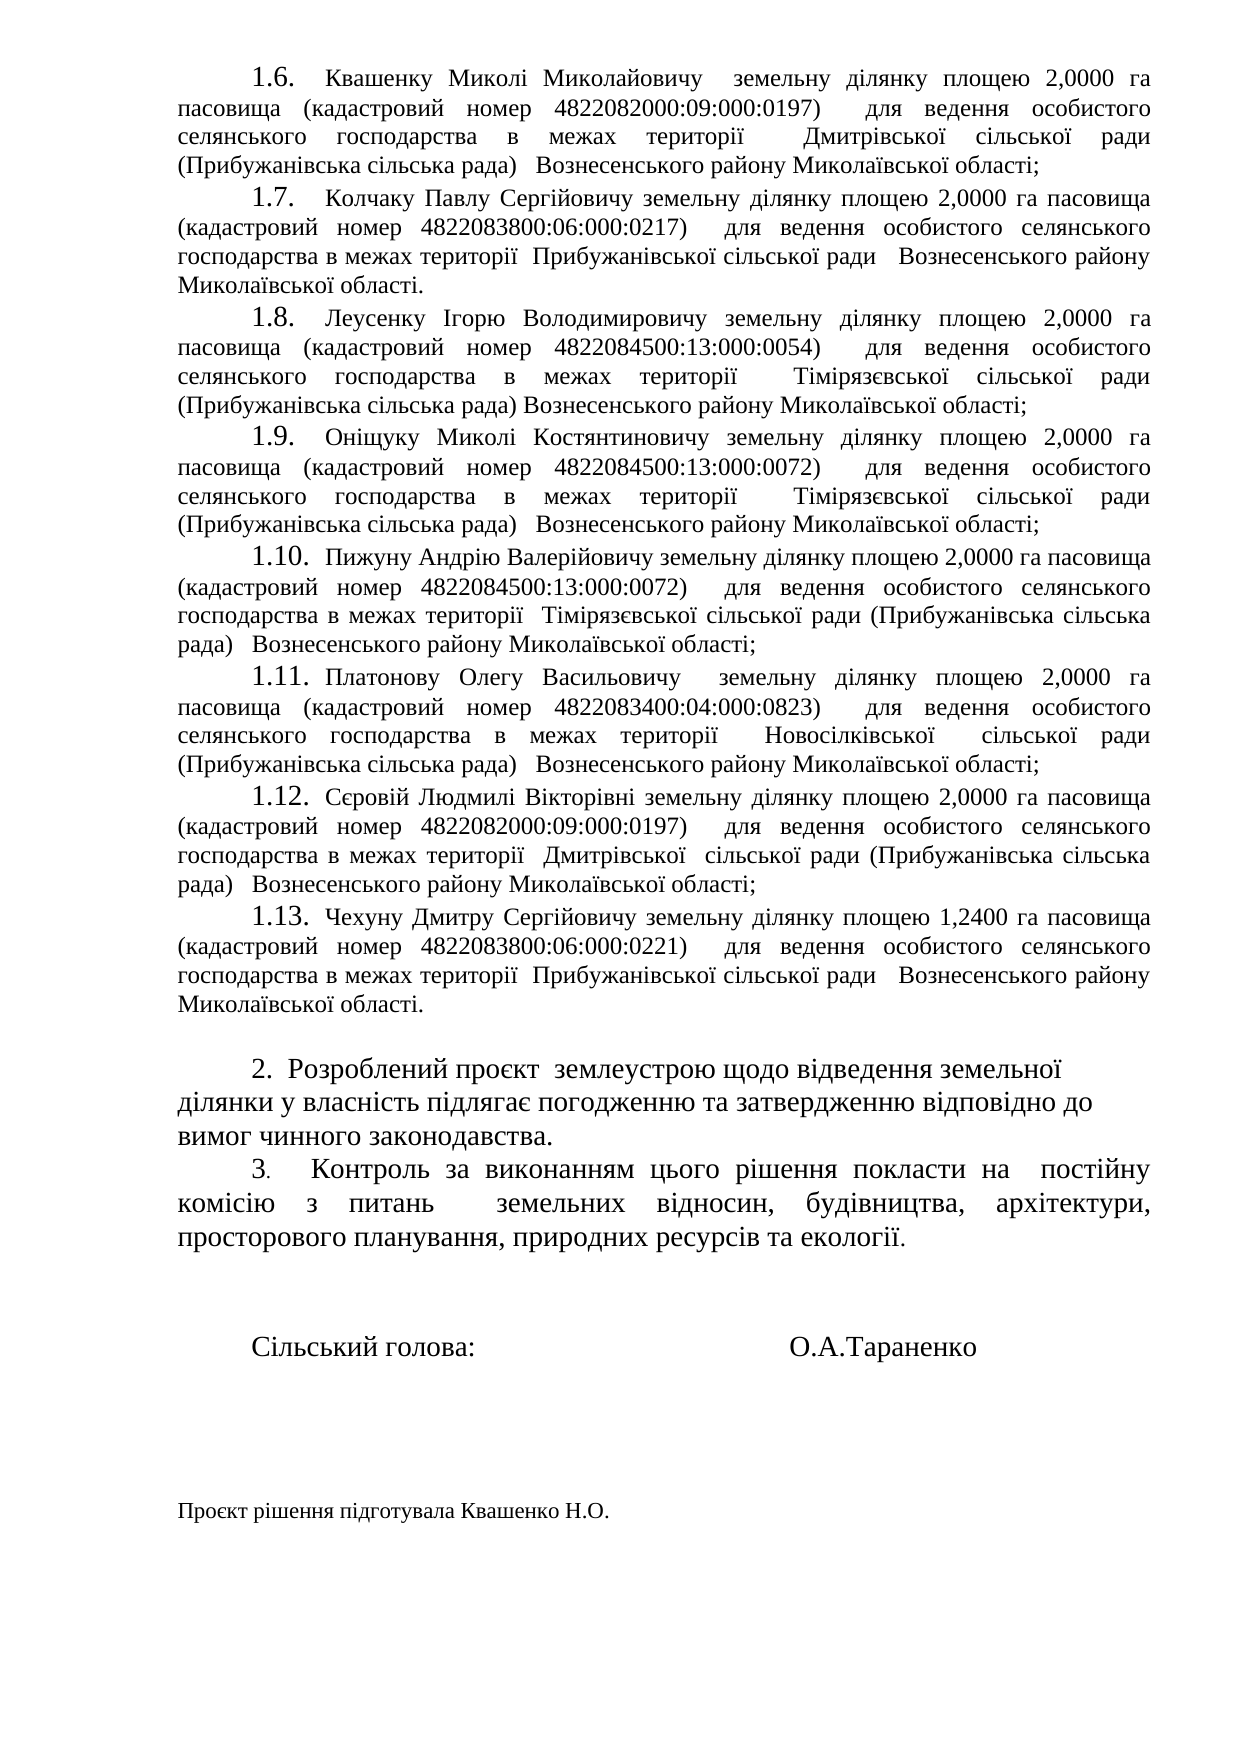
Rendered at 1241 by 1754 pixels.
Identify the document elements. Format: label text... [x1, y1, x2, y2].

list Платонову Олегу Васильовичу земельну ділянку площею 2,0000 га пасовища (кадастровий номер 4822083400:04:000:0823) для ведення особистого селянського господарства в межах території Новосілківської сільської ради (Прибужанівська сільська рада) Вознесенського району Миколаївської області; [177, 658, 1152, 778]
list Леусенку Ігорю Володимировичу земельну ділянку площею 2,0000 га пасовища (кадастровий номер 4822084500:13:000:0054) для ведення особистого селянського господарства в межах території Тімірязєвської сільської ради (Прибужанівська сільська рада) Вознесенського району Миколаївської області; [177, 299, 1152, 418]
list Квашенку Миколі Миколайовичу земельну ділянку площею 2,0000 га пасовища (кадастровий номер 4822082000:09:000:0197) для ведення особистого селянського господарства в межах території Дмитрівської сільської ради (Прибужанівська сільська рада) Вознесенського району Миколаївської області; [177, 59, 1152, 179]
list Чехуну Дмитру Сергійовичу земельну ділянку площею 1,2400 га пасовища (кадастровий номер 4822083800:06:000:0221) для ведення особистого селянського господарства в межах території Прибужанівської сільської ради Вознесенського району Миколаївської області. [177, 898, 1152, 1017]
text 3. Контроль за виконанням цього рішення покласти на постійну комісію з питань земельних відносин, будівництва, архітектури, просторового планування, природних ресурсів та екології. [177, 1152, 1152, 1252]
text Проєкт рішення підготувала Квашенко Н.О. [177, 1497, 1152, 1523]
list Оніщуку Миколі Костянтиновичу земельну ділянку площею 2,0000 га пасовища (кадастровий номер 4822084500:13:000:0072) для ведення особистого селянського господарства в межах території Тімірязєвської сільської ради (Прибужанівська сільська рада) Вознесенського району Миколаївської області; [177, 418, 1152, 538]
list 2. Розроблений проєкт землеустрою щодо відведення земельної ділянки у власність підлягає погодженню та затвердженню відповідно до вимог чинного законодавства. [177, 1051, 1152, 1152]
list Сєровій Людмилі Вікторівні земельну ділянку площею 2,0000 га пасовища (кадастровий номер 4822082000:09:000:0197) для ведення особистого селянського господарства в межах території Дмитрівської сільської ради (Прибужанівська сільська рада) Вознесенського району Миколаївської області; [177, 778, 1152, 898]
list Сільський голова: О.А.Тараненко [177, 1329, 1152, 1363]
list Пижуну Андрію Валерійовичу земельну ділянку площею 2,0000 га пасовища (кадастровий номер 4822084500:13:000:0072) для ведення особистого селянського господарства в межах території Тімірязєвської сільської ради (Прибужанівська сільська рада) Вознесенського району Миколаївської області; [177, 538, 1152, 658]
list Колчаку Павлу Сергійовичу земельну ділянку площею 2,0000 га пасовища (кадастровий номер 4822083800:06:000:0217) для ведення особистого селянського господарства в межах території Прибужанівської сільської ради Вознесенського району Миколаївської області. [177, 179, 1152, 299]
